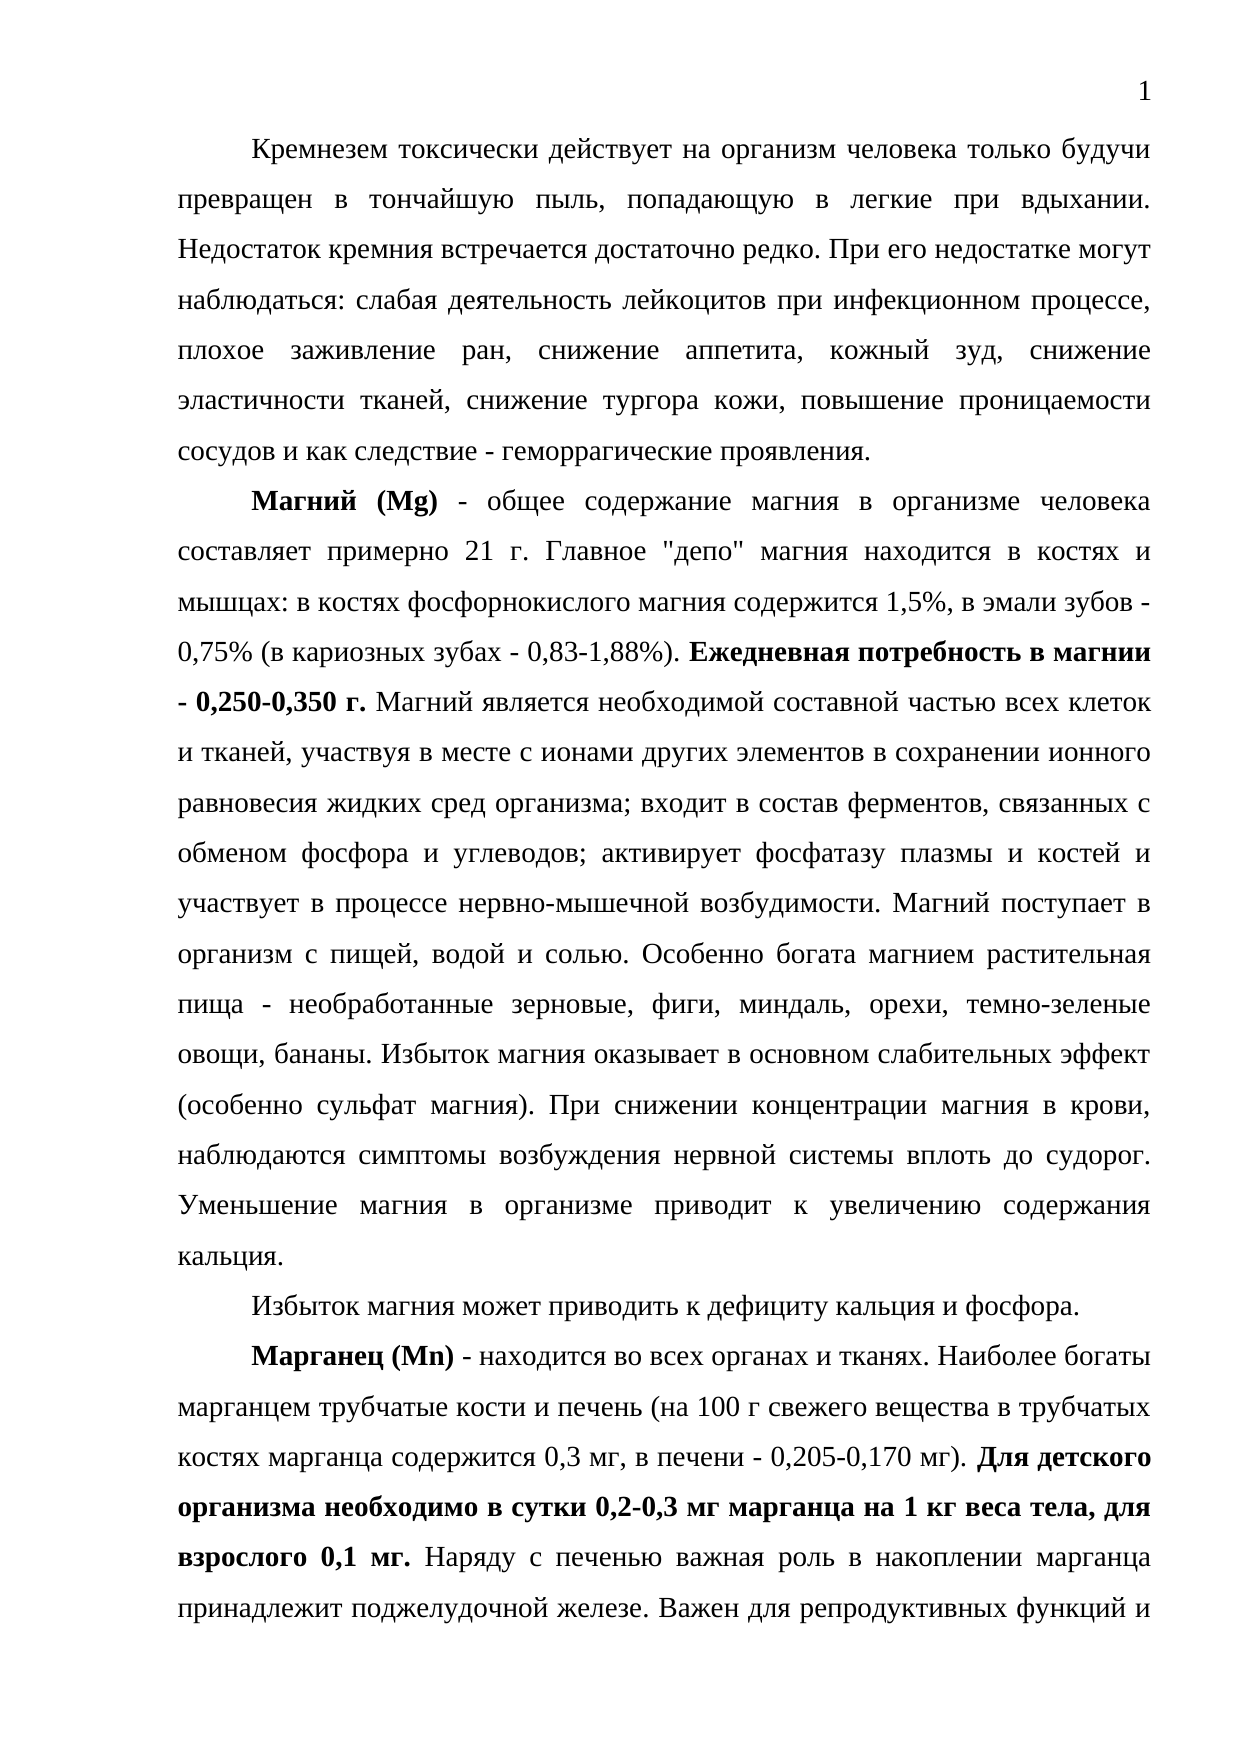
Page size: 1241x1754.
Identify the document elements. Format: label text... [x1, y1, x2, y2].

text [177, 1338, 1152, 1623]
text Магний (Mg) - общее содержание магния в организме человека составляет примерно 21 г. Главное "депо" магния находится в костях и мышцах: в костях фосфорнокислого магния содержится 1,5%, в эмали зубов - 0,75% (в кариозных зубах - 0,83-1,88%). Ежедневная потребность в магнии - 0,250-0,350 г. Магний является необходимой составной частью всех клеток и тканей, участвуя в месте с ионами других элементов в сохранении ионного равновесия жидких сред организма; входит в состав ферментов, связанных с обменом фосфора и углеводов; активирует фосфатазу плазмы и костей и участвует в процессе нервно-мышечной возбудимости. Магний поступает в организм с пищей, водой и солью. Особенно богата магнием растительная пища - необработанные зерновые, фиги, миндаль, орехи, темно-зеленые овощи, бананы. Избыток магния оказывает в основном слабительных эффект (особенно сульфат магния). При снижении концентрации магния в крови, наблюдаются симптомы возбуждения нервной системы вплоть до судорог. Уменьшение магния в организме приводит к увеличению содержания кальция. [177, 483, 1152, 1271]
text Кремнезем токсически действует на организм человека только будучи превращен в тончайшую пыль, попадающую в легкие при вдыхании. Недостаток кремния встречается достаточно редко. При его недостатке могут наблюдаться: слабая деятельность лейкоцитов при инфекционном процессе, плохое заживление ран, снижение аппетита, кожный зуд, снижение эластичности тканей, снижение тургора кожи, повышение проницаемости сосудов и как следствие - геморрагические проявления. [177, 131, 1152, 466]
text Избыток магния может приводить к дефициту кальция и фосфора. [177, 1288, 1152, 1322]
